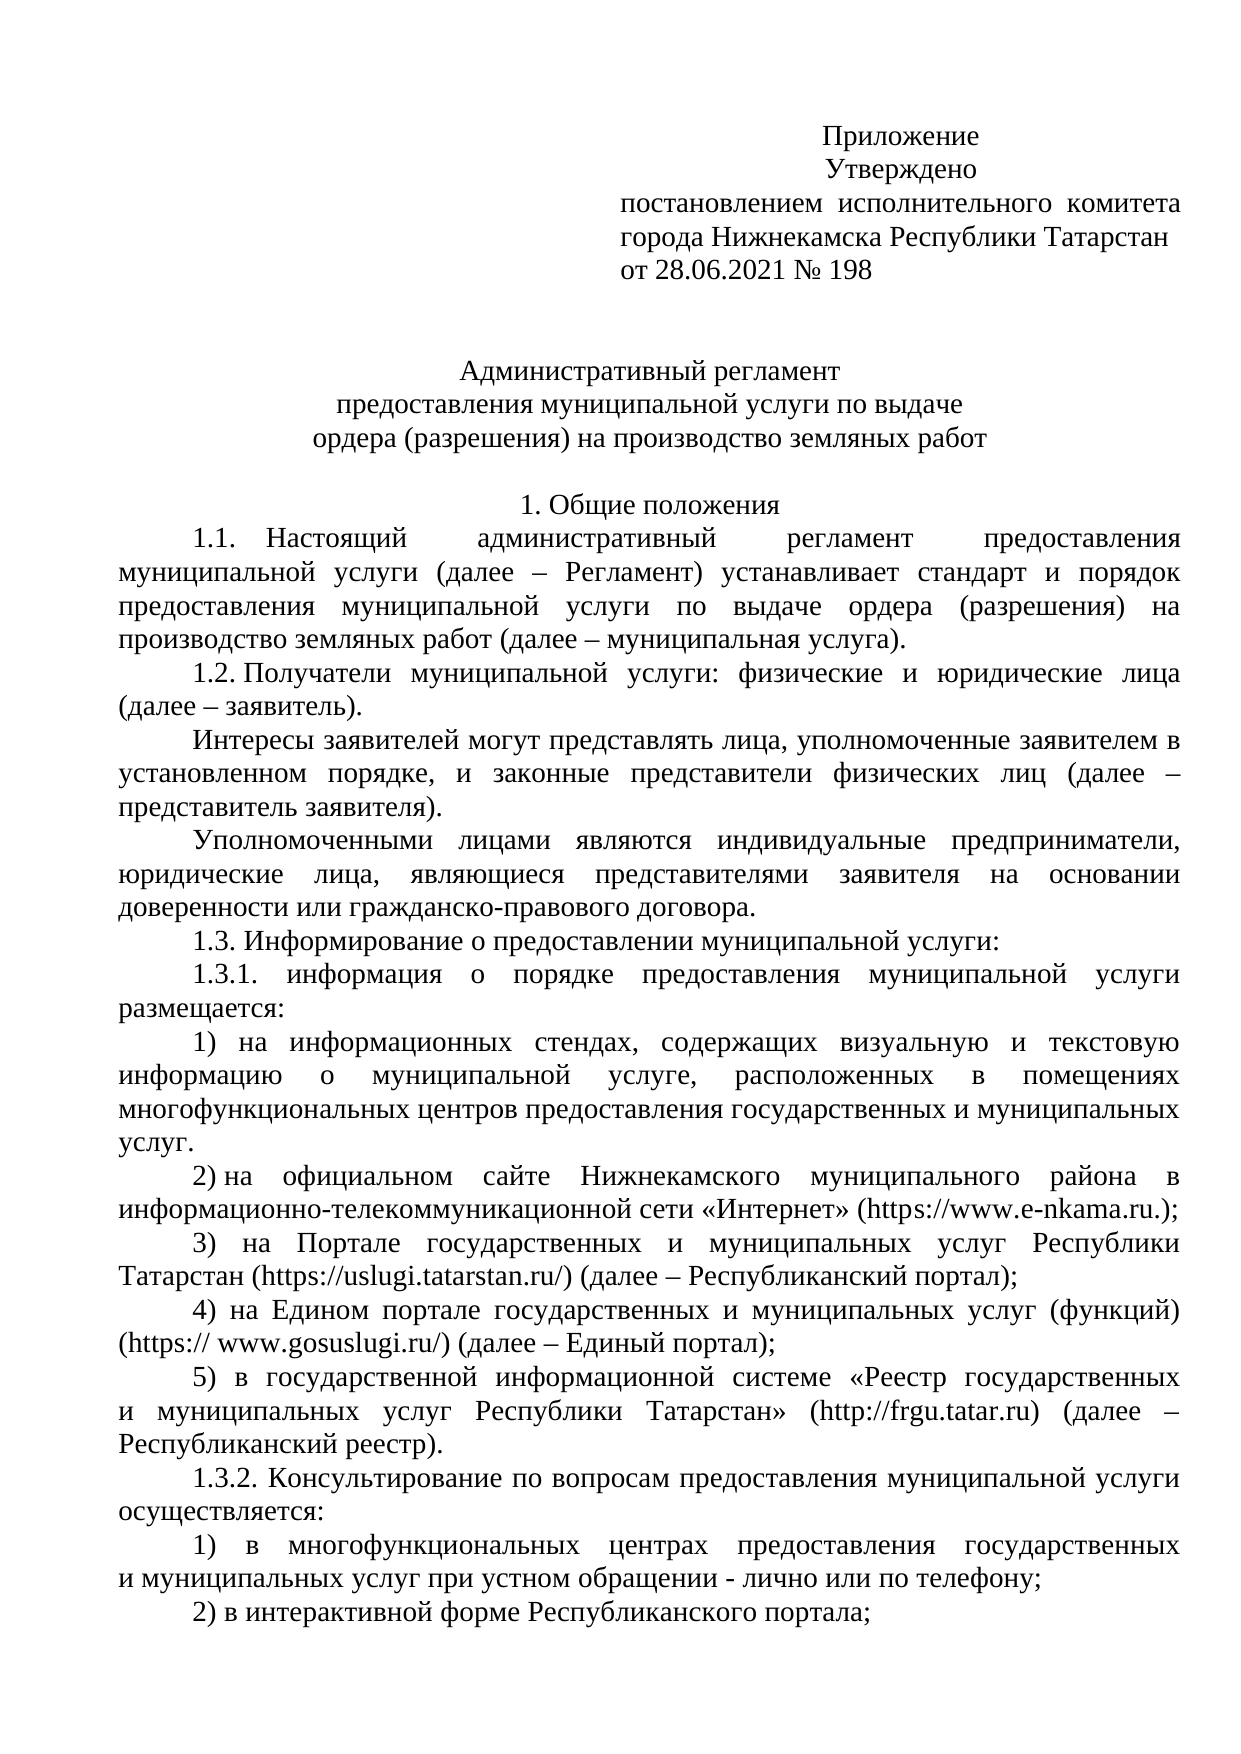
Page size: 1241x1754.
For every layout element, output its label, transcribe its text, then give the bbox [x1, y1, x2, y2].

text 3) на Портале государственных и муниципальных услуг Республики Татарстан (https://uslugi.tatarstan.ru/) (далее – Республиканский портал); [118, 1225, 1181, 1292]
text 1.1. Настоящий административный регламент предоставления муниципальной услуги (далее – Регламент) устанавливает стандарт и порядок предоставления муниципальной услуги по выдаче ордера (разрешения) на производство земляных работ (далее – муниципальная услуга). [118, 521, 1181, 655]
text предоставления муниципальной услуги по выдаче ордера (разрешения) на производство земляных работ [118, 386, 1181, 453]
text постановлением исполнительного комитета города Нижнекамска Республики Татарстан [620, 185, 1181, 252]
text 1) в многофункциональных центрах предоставления государственных и муниципальных услуг при устном обращении - лично или по телефону; [118, 1527, 1181, 1594]
text 2) на официальном сайте Нижнекамского муниципального района в информационно-телекоммуникационной сети «Интернет» (https://www.e-nkama.ru.); [118, 1158, 1181, 1225]
list 1.3. Информирование о предоставлении муниципальной услуги: [118, 923, 1181, 957]
text 1. Общие положения [118, 487, 1181, 521]
text 1.3.2. Консультирование по вопросам предоставления муниципальной услуги осуществляется: [118, 1460, 1181, 1527]
text 5) в государственной информационной системе «Реестр государственных и муниципальных услуг Республики Татарстан» (http://frgu.tatar.ru) (далее – Республиканский реестр). [118, 1359, 1181, 1460]
text 1.3.1. информация о порядке предоставления муниципальной услуги размещается: [118, 957, 1181, 1024]
text 1) на информационных стендах, содержащих визуальную и текстовую информацию о муниципальной услуге, расположенных в помещениях многофункциональных центров предоставления государственных и муниципальных услуг. [118, 1024, 1181, 1158]
text 4) на Едином портале государственных и муниципальных услуг (функций) (https:// www.gosuslugi.ru/) (далее – Единый портал); [118, 1292, 1181, 1359]
list Интересы заявителей могут представлять лица, уполномоченные заявителем в установленном порядке, и законные представители физических лиц (далее – представитель заявителя). [118, 722, 1181, 822]
text 1.2. Получатели муниципальной услуги: физические и юридические лица (далее – заявитель). [118, 655, 1181, 722]
text Утверждено [620, 152, 1181, 185]
text Административный регламент [118, 353, 1181, 386]
text Приложение [620, 118, 1181, 152]
text от 28.06.2021 № 198 [620, 252, 1181, 286]
text 2) в интерактивной форме Республиканского портала; [118, 1594, 1181, 1627]
list Уполномоченными лицами являются индивидуальные предприниматели, юридические лица, являющиеся представителями заявителя на основании доверенности или гражданско-правового договора. [118, 822, 1181, 923]
